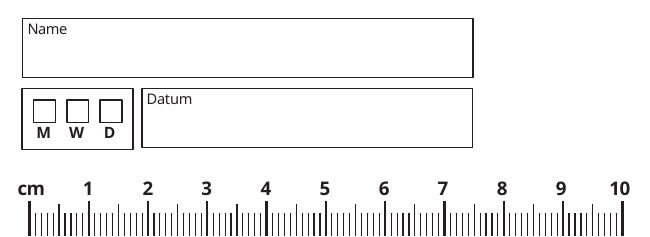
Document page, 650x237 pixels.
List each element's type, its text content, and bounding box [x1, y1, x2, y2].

text cm 1 2 3 4 5 6 7 8 9 10 [17, 175, 635, 200]
